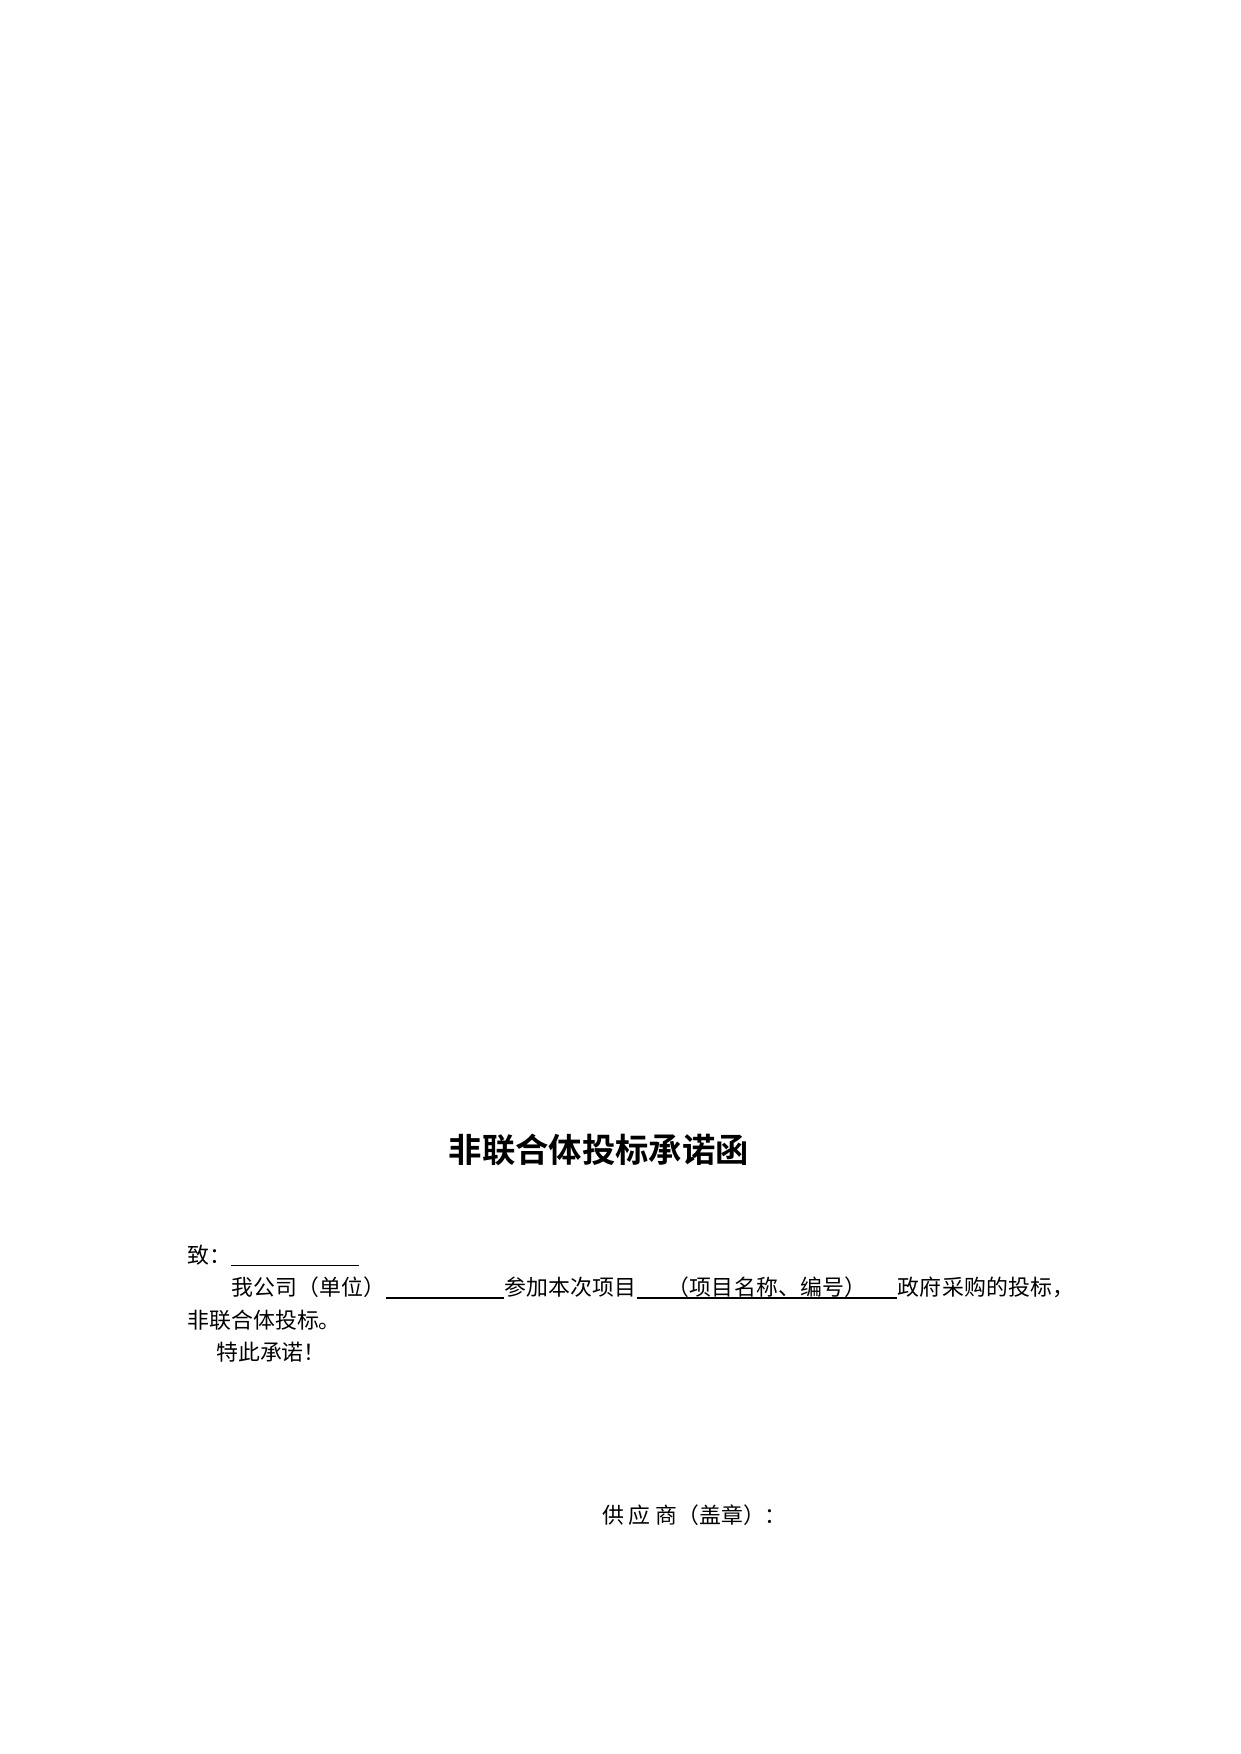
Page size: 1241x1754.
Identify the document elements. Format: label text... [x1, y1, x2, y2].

text 特此承诺！ [187, 1335, 1053, 1367]
text 供 应 商（盖章）： [187, 1497, 1053, 1530]
text 致： [187, 1237, 1053, 1270]
text 非联合体投标承诺函 [187, 1116, 1009, 1181]
text 我公司（单位） 参加本次项目 （项目名称、编号） 政府采购的投标，非联合体投标。 [187, 1270, 1053, 1335]
